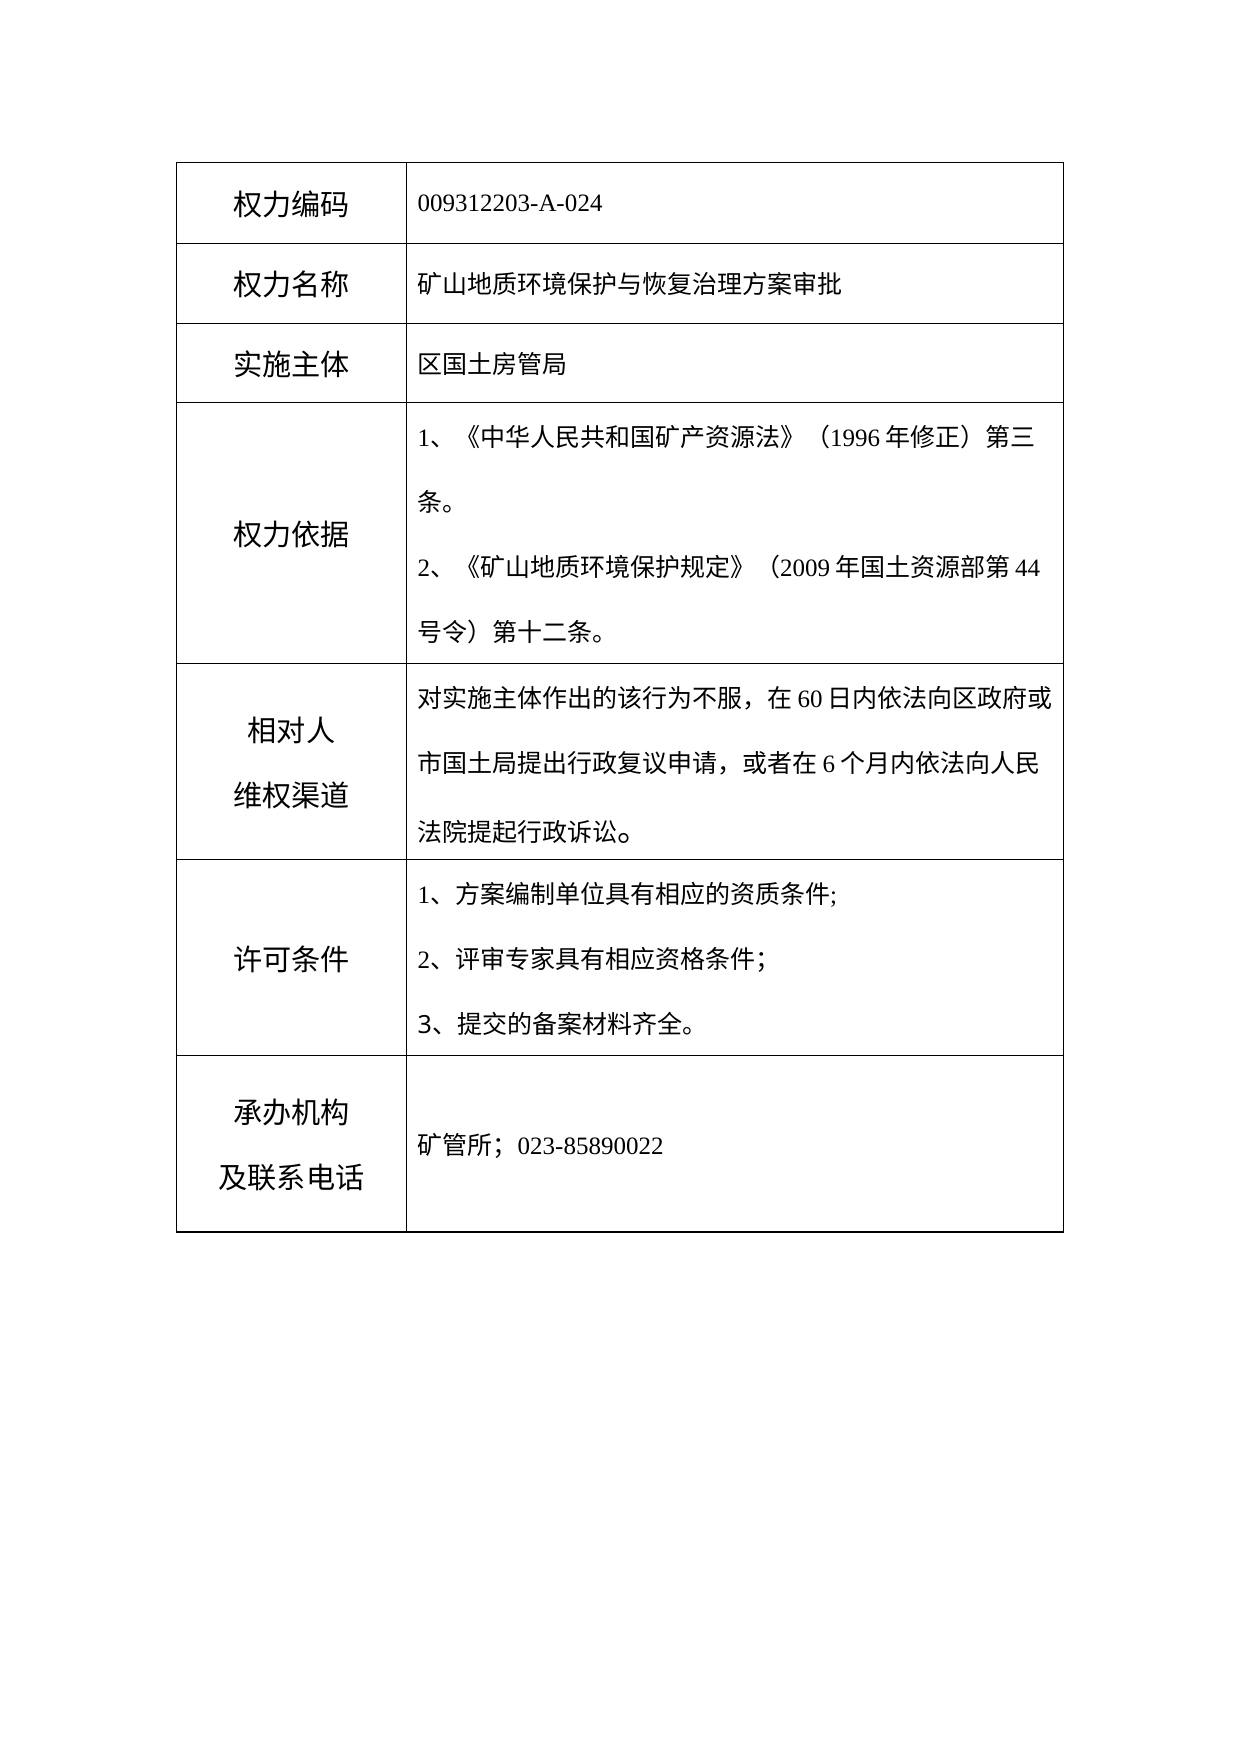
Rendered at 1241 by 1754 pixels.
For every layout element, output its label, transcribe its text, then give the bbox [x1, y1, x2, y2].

table_header 009312203-A-024 [407, 163, 1063, 242]
table_cell 权力名称 [177, 244, 406, 322]
table_cell 区国土房管局 [407, 324, 1063, 402]
table_cell 方案编制单位具有相应的资质条件; 评审专家具有相应资格条件； 提交的备案材料齐全。 [407, 860, 1063, 1055]
table_cell 1、《中华人民共和国矿产资源法》（1996年修正）第三条。 2、《矿山地质环境保护规定》（2009年国土资源部第44号令）第十二条。 [407, 403, 1063, 663]
table_cell 许可条件 [177, 860, 406, 1055]
table_cell 权力依据 [177, 403, 406, 663]
table_cell 对实施主体作出的该行为不服，在60日内依法向区政府或市国土局提出行政复议申请，或者在6个月内依法向人民法院提起行政诉讼。 [407, 664, 1063, 859]
table_cell 矿管所；023-85890022 [407, 1056, 1063, 1231]
table_cell 承办机构 及联系电话 [177, 1056, 406, 1231]
table_cell 矿山地质环境保护与恢复治理方案审批 [407, 244, 1063, 322]
table_header 权力编码 [177, 163, 406, 242]
table_cell 实施主体 [177, 324, 406, 402]
table_cell 相对人 维权渠道 [177, 664, 406, 859]
